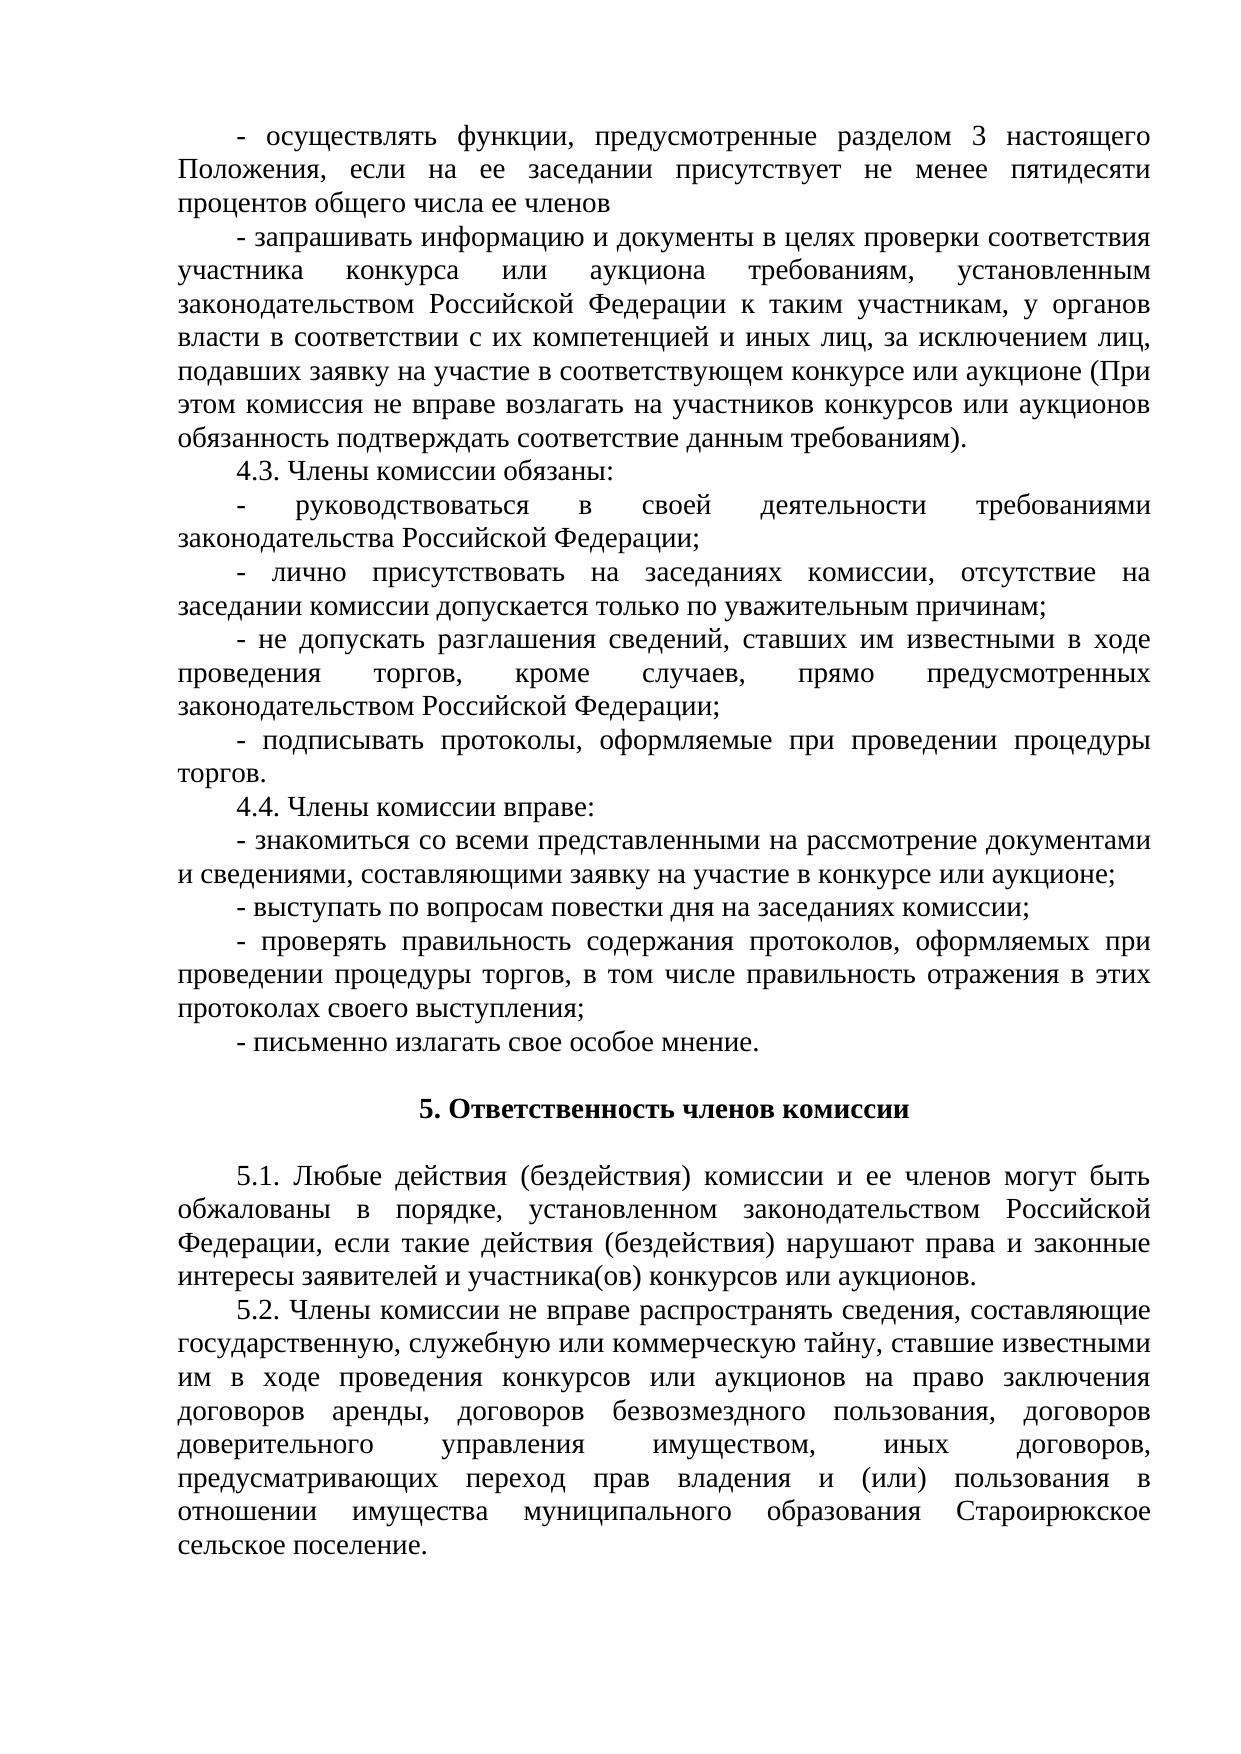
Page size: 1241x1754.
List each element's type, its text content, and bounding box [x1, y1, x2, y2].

text - лично присутствовать на заседаниях комиссии, отсутствие на заседании комиссии допускается только по уважительным причинам; [177, 554, 1152, 621]
text 5.2. Члены комиссии не вправе распространять сведения, составляющие государственную, служебную или коммерческую тайну, ставшие известными им в ходе проведения конкурсов или аукционов на право заключения договоров аренды, договоров безвозмездного пользования, договоров доверительного управления имуществом, иных договоров, предусматривающих переход прав владения и (или) пользования в отношении имущества муниципального образования Староирюкское сельское поселение. [177, 1292, 1152, 1560]
text - осуществлять функции, предусмотренные разделом 3 настоящего Положения, если на ее заседании присутствует не менее пятидесяти процентов общего числа ее членов [177, 118, 1152, 219]
text - проверять правильность содержания протоколов, оформляемых при проведении процедуры торгов, в том числе правильность отражения в этих протоколах своего выступления; [177, 923, 1152, 1024]
text - письменно излагать свое особое мнение. [177, 1024, 1152, 1057]
text - подписывать протоколы, оформляемые при проведении процедуры торгов. [177, 722, 1152, 789]
text - выступать по вопросам повестки дня на заседаниях комиссии; [177, 889, 1152, 923]
text - знакомиться со всеми представленными на рассмотрение документами и сведениями, составляющими заявку на участие в конкурсе или аукционе; [177, 822, 1152, 889]
text 5. Ответственность членов комиссии [177, 1091, 1152, 1124]
text - запрашивать информацию и документы в целях проверки соответствия участника конкурса или аукциона требованиям, установленным законодательством Российской Федерации к таким участникам, у органов власти в соответствии с их компетенцией и иных лиц, за исключением лиц, подавших заявку на участие в соответствующем конкурсе или аукционе (При этом комиссия не вправе возлагать на участников конкурсов или аукционов обязанность подтверждать соответствие данным требованиям). [177, 219, 1152, 453]
text - руководствоваться в своей деятельности требованиями законодательства Российской Федерации; [177, 487, 1152, 554]
text 5.1. Любые действия (бездействия) комиссии и ее членов могут быть обжалованы в порядке, установленном законодательством Российской Федерации, если такие действия (бездействия) нарушают права и законные интересы заявителей и участника(ов) конкурсов или аукционов. [177, 1158, 1152, 1292]
text 4.4. Члены комиссии вправе: [177, 789, 1152, 822]
text 4.3. Члены комиссии обязаны: [177, 453, 1152, 487]
text - не допускать разглашения сведений, ставших им известными в ходе проведения торгов, кроме случаев, прямо предусмотренных законодательством Российской Федерации; [177, 621, 1152, 722]
